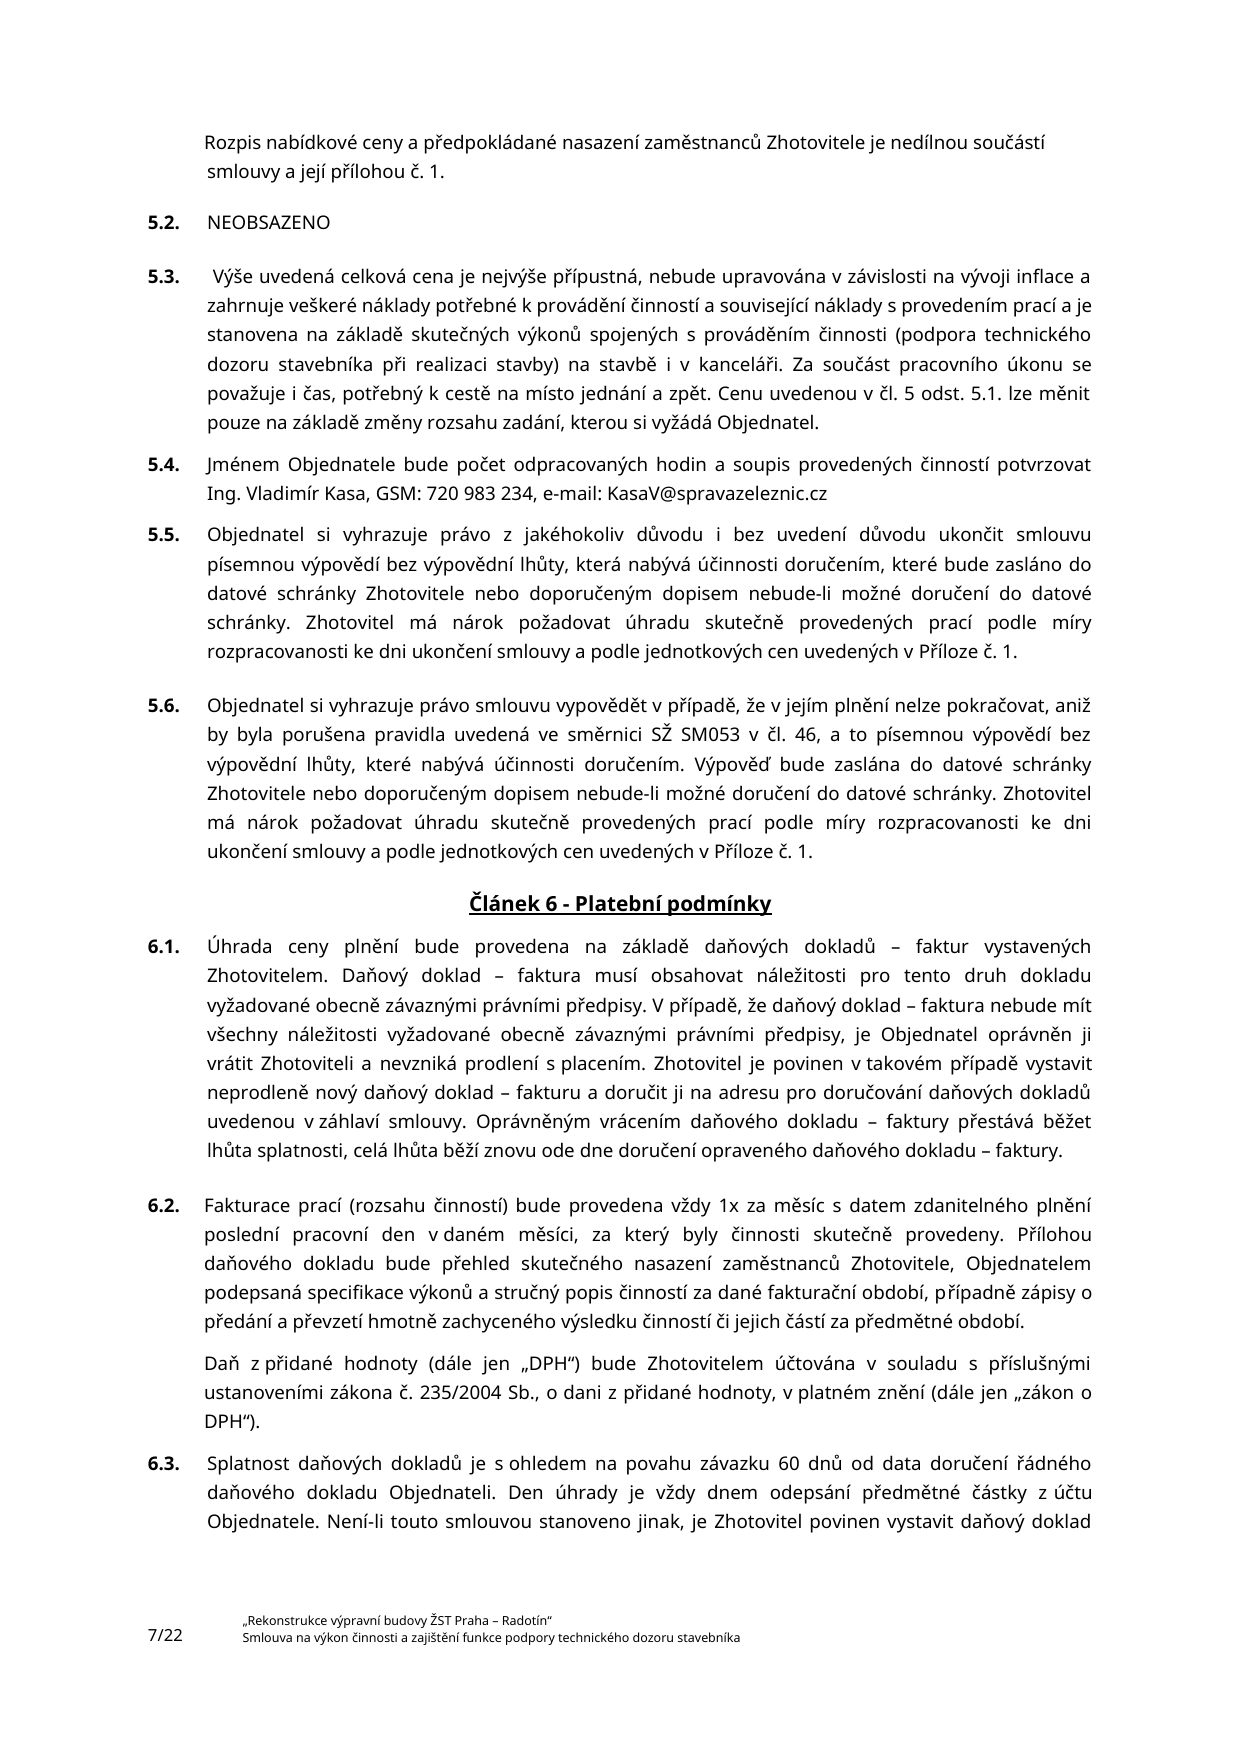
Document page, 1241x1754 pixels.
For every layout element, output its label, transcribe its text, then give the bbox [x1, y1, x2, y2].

subtitle Článek 6 - Platební podmínky [148, 889, 1092, 918]
text 5.6. Objednatel si vyhrazuje právo smlouvu vypovědět v případě, že v jejím plnění nelze pokračovat, aniž by byla porušena pravidla uvedená ve směrnici SŽ SM053 v čl. 46, a to písemnou výpovědí bez výpovědní lhůty, které nabývá účinnosti doručením. Výpověď bude zaslána do datové schránky Zhotovitele nebo doporučeným dopisem nebude-li možné doručení do datové schránky. Zhotovitel má nárok požadovat úhradu skutečně provedených prací podle míry rozpracovanosti ke dni ukončení smlouvy a podle jednotkových cen uvedených v Příloze č. 1. [148, 689, 1092, 864]
text 5.5. Objednatel si vyhrazuje právo z jakéhokoliv důvodu i bez uvedení důvodu ukončit smlouvu písemnou výpovědí bez výpovědní lhůty, která nabývá účinnosti doručením, které bude zasláno do datové schránky Zhotovitele nebo doporučeným dopisem nebude-li možné doručení do datové schránky. Zhotovitel má nárok požadovat úhradu skutečně provedených prací podle míry rozpracovanosti ke dni ukončení smlouvy a podle jednotkových cen uvedených v Příloze č. 1. [148, 518, 1092, 664]
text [148, 1447, 1092, 1534]
text 5.4. Jménem Objednatele bude počet odpracovaných hodin a soupis provedených činností potvrzovat Ing. Vladimír Kasa, GSM: 720 983 234, e-mail: KasaV@spravazeleznic.cz [148, 448, 1092, 506]
text 5.3. Výše uvedená celková cena je nejvýše přípustná, nebude upravována v závislosti na vývoji inflace a zahrnuje veškeré náklady potřebné k provádění činností a související náklady s provedením prací a je stanovena na základě skutečných výkonů spojených s prováděním činnosti (podpora technického dozoru stavebníka při realizaci stavby) na stavbě i v kanceláři. Za součást pracovního úkonu se považuje i čas, potřebný k cestě na místo jednání a zpět. Cenu uvedenou v čl. 5 odst. 5.1. lze měnit pouze na základě změny rozsahu zadání, kterou si vyžádá Objednatel. [148, 260, 1092, 435]
text 6.2. Fakturace prací (rozsahu činností) bude provedena vždy 1x za měsíc s datem zdanitelného plnění poslední pracovní den v daném měsíci, za který byly činnosti skutečně provedeny. Přílohou daňového dokladu bude přehled skutečného nasazení zaměstnanců Zhotovitele, Objednatelem podepsaná specifikace výkonů a stručný popis činností za dané fakturační období, případně zápisy o předání a převzetí hmotně zachyceného výsledku činností či jejich částí za předmětné období. [148, 1189, 1092, 1334]
text 6.1. Úhrada ceny plnění bude provedena na základě daňových dokladů – faktur vystavených Zhotovitelem. Daňový doklad – faktura musí obsahovat náležitosti pro tento druh dokladu vyžadované obecně závaznými právními předpisy. V případě, že daňový doklad – faktura nebude mít všechny náležitosti vyžadované obecně závaznými právními předpisy, je Objednatel oprávněn ji vrátit Zhotoviteli a nevzniká prodlení s placením. Zhotovitel je povinen v takovém případě vystavit neprodleně nový daňový doklad – fakturu a doručit ji na adresu pro doručování daňových dokladů uvedenou v záhlaví smlouvy. Oprávněným vrácením daňového dokladu – faktury přestává běžet lhůta splatnosti, celá lhůta běží znovu ode dne doručení opraveného daňového dokladu – faktury. [148, 930, 1092, 1164]
text Rozpis nabídkové ceny a předpokládané nasazení zaměstnanců Zhotovitele je nedílnou součástí smlouvy a její přílohou č. 1. [148, 126, 1092, 185]
text 5.2. NEOBSAZENO [148, 210, 1092, 235]
text Daň z přidané hodnoty (dále jen „DPH“) bude Zhotovitelem účtována v souladu s příslušnými ustanoveními zákona č. 235/2004 Sb., o dani z přidané hodnoty, v platném znění (dále jen „zákon o DPH“). [148, 1347, 1092, 1434]
